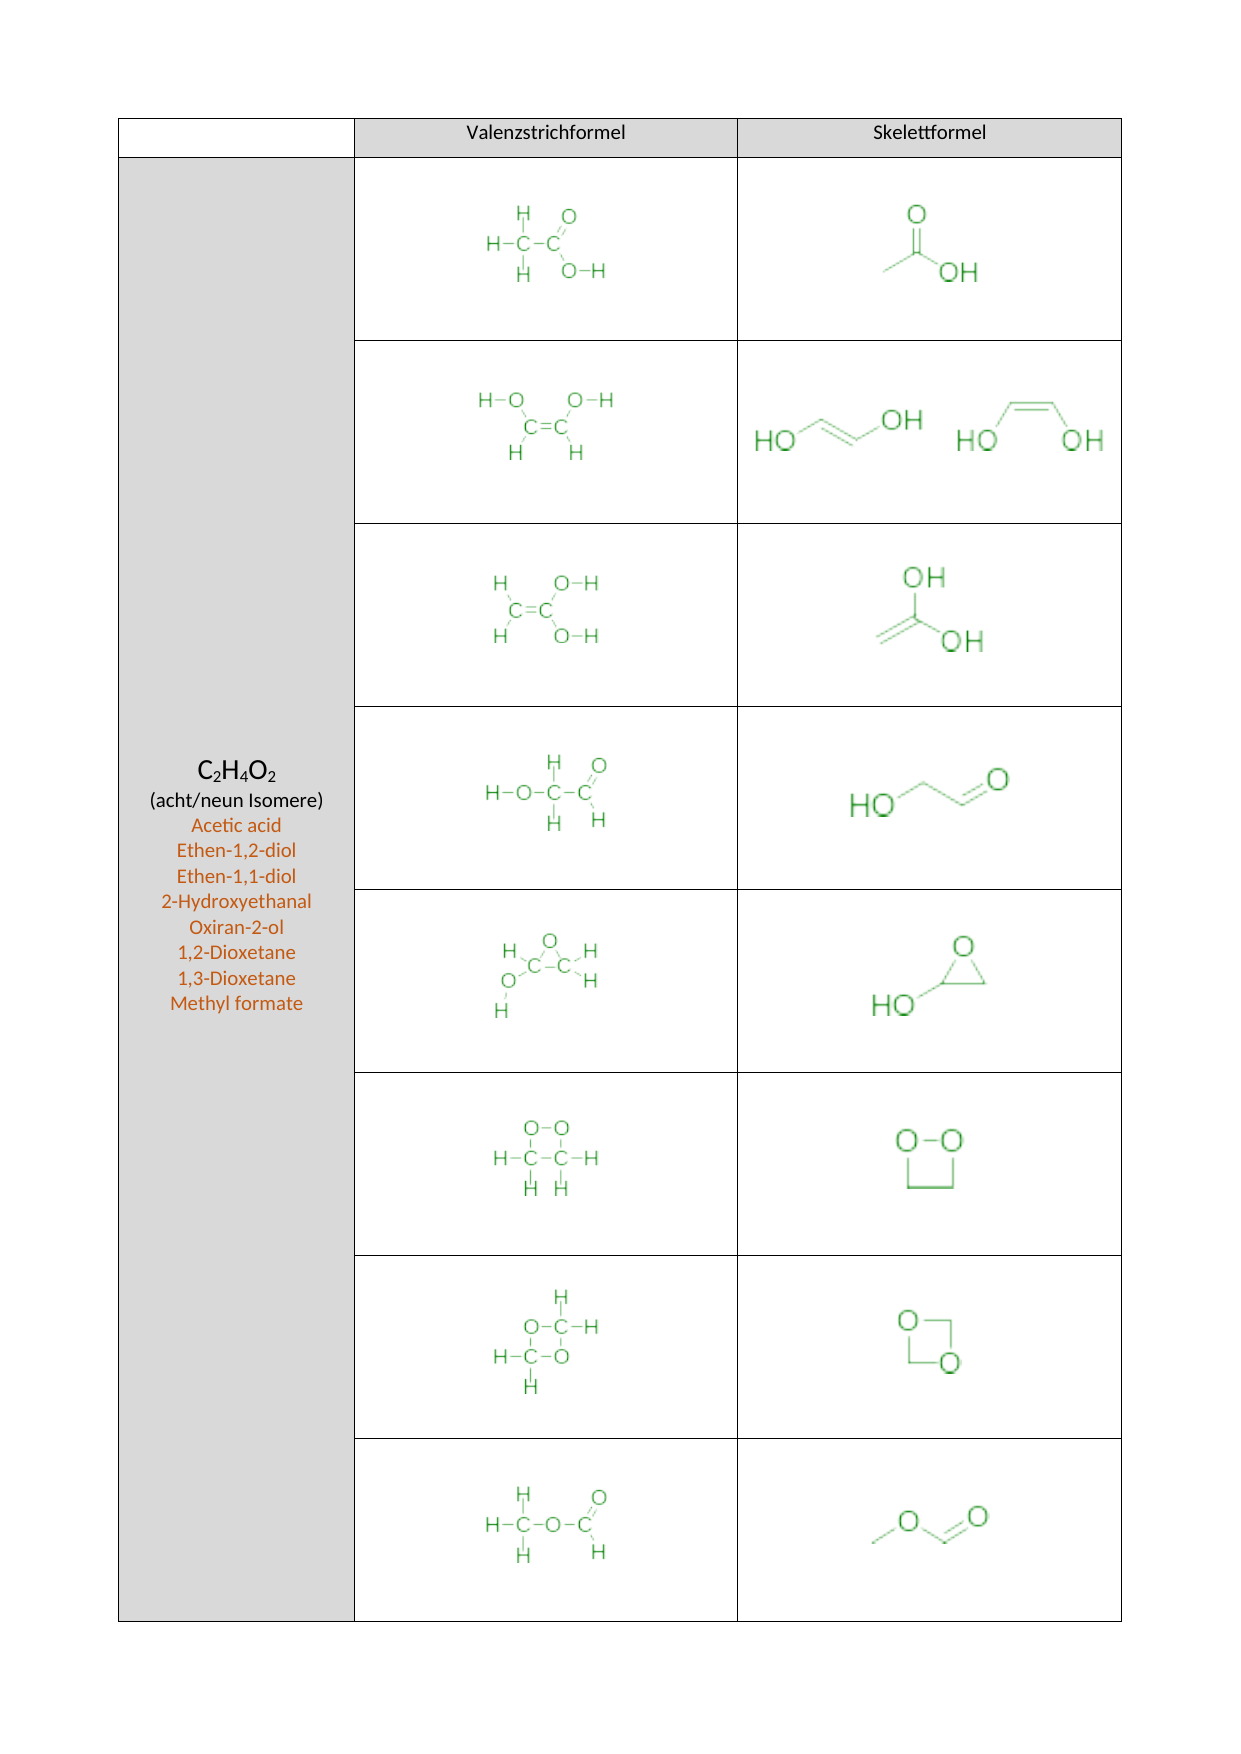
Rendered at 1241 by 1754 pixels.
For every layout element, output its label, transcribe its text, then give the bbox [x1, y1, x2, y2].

table_cell [738, 890, 1121, 1072]
table_cell [355, 1439, 737, 1621]
table_header Skelettformel [738, 119, 1121, 157]
table_cell [738, 524, 1121, 706]
table_cell [355, 524, 737, 706]
table_header [119, 119, 354, 157]
table_cell C2H4O2 (acht/neun Isomere) Acetic acid Ethen-1,2-diol Ethen-1,1-diol 2-Hydroxyethanal Oxiran-2-ol 1,2-Dioxetane 1,3-Dioxetane Methyl formate [119, 158, 354, 1621]
table_cell [738, 1439, 1121, 1621]
table_cell [738, 1073, 1121, 1255]
table_cell [738, 158, 1121, 340]
table_cell [355, 341, 737, 523]
table_cell [738, 1256, 1121, 1438]
table_cell [355, 890, 737, 1072]
table_cell [355, 1073, 737, 1255]
table_cell [738, 341, 1121, 523]
table_cell [355, 707, 737, 889]
table_header Valenzstrichformel [355, 119, 737, 157]
table_cell [738, 707, 1121, 889]
table_cell [355, 1256, 737, 1438]
table_cell [355, 158, 737, 340]
